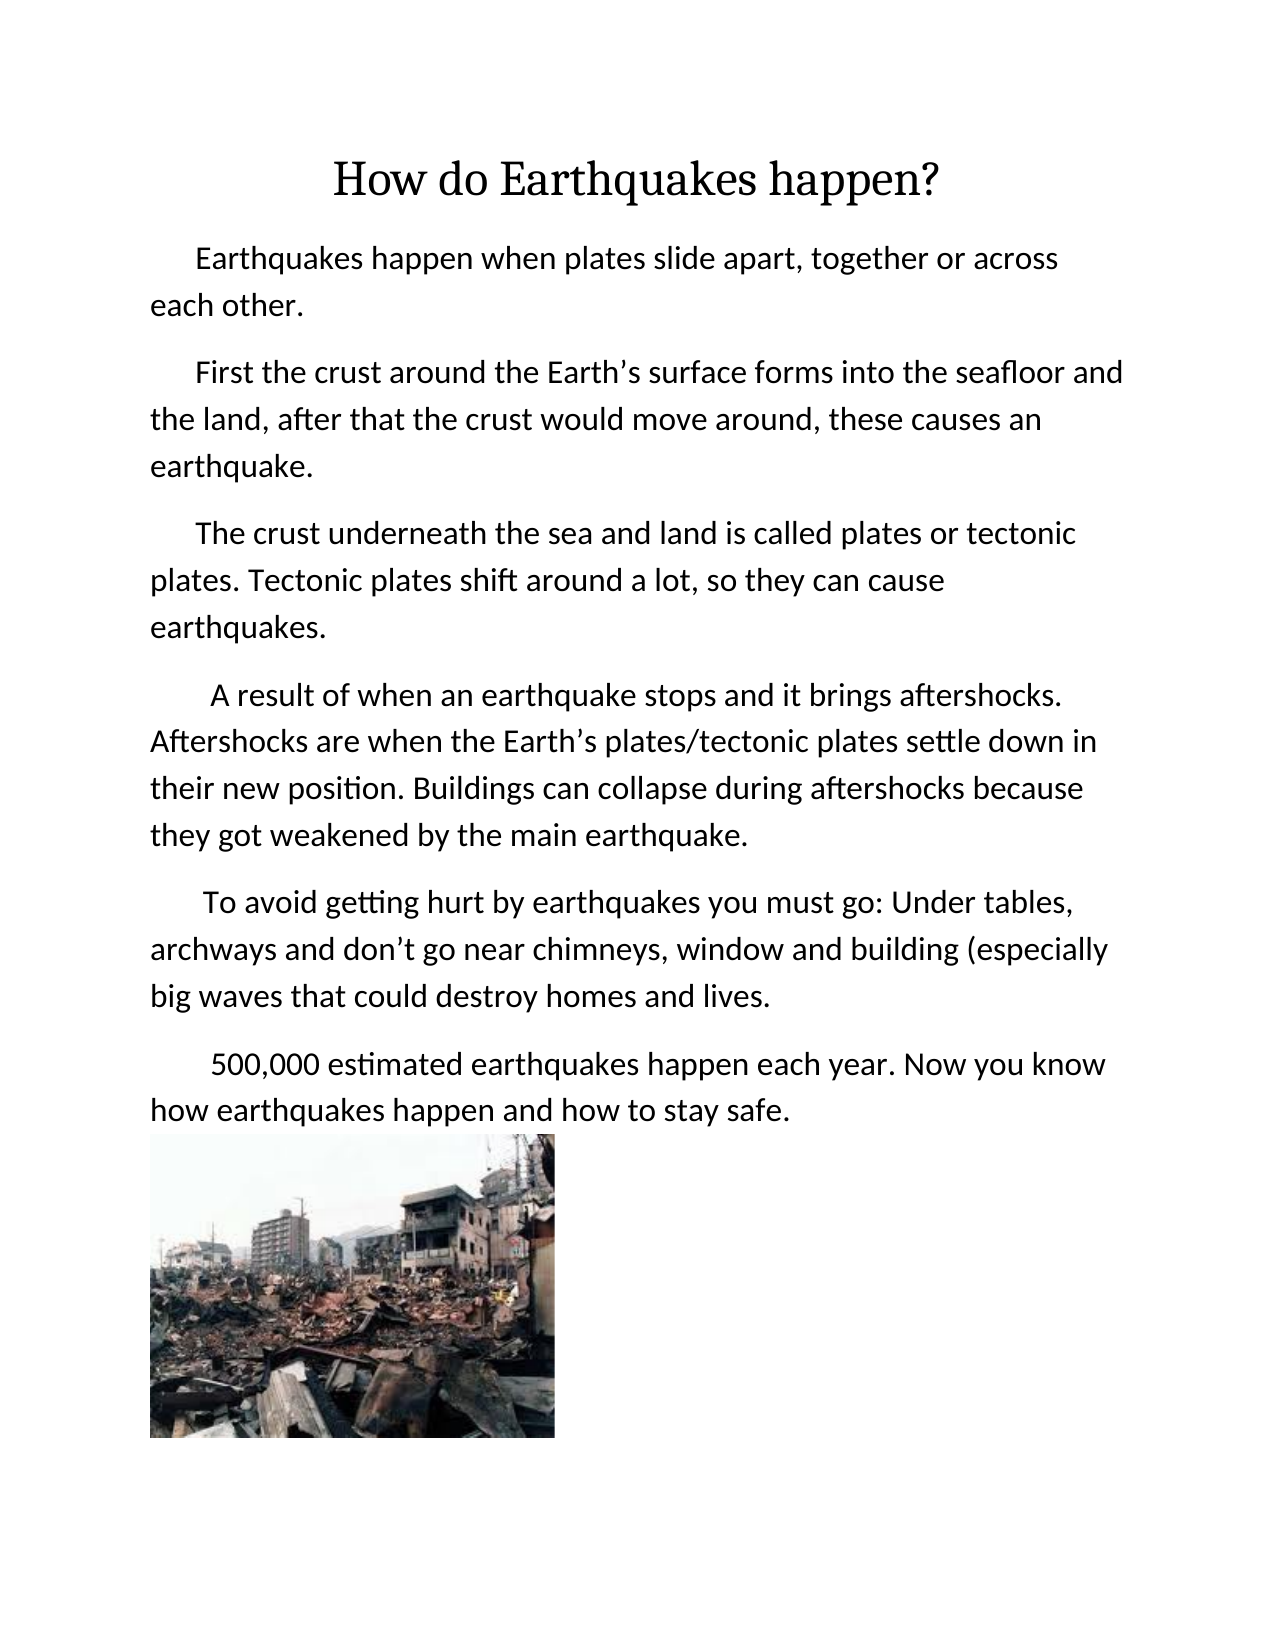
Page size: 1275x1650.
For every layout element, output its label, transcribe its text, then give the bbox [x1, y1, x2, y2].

text How do Earthquakes happen? [150, 150, 1125, 207]
text A result of when an earthquake stops and it brings aftershocks. Aftershocks are when the Earth’s plates/tectonic plates settle down in their new position. Buildings can collapse during aftershocks because they got weakened by the main earthquake. [150, 673, 1125, 854]
text Earthquakes happen when plates slide apart, together or across each other. [150, 237, 1125, 324]
text First the crust around the Earth’s surface forms into the seafloor and the land, after that the crust would move around, these causes an earthquake. [150, 351, 1125, 486]
picture [150, 1134, 555, 1438]
text To avoid getting hurt by earthquakes you must go: Under tables, archways and don’t go near chimneys, window and building (especially big waves that could destroy homes and lives. [150, 881, 1125, 1016]
text The crust underneath the sea and land is called plates or tectonic plates. Tectonic plates shift around a lot, so they can cause earthquakes. [150, 512, 1125, 647]
